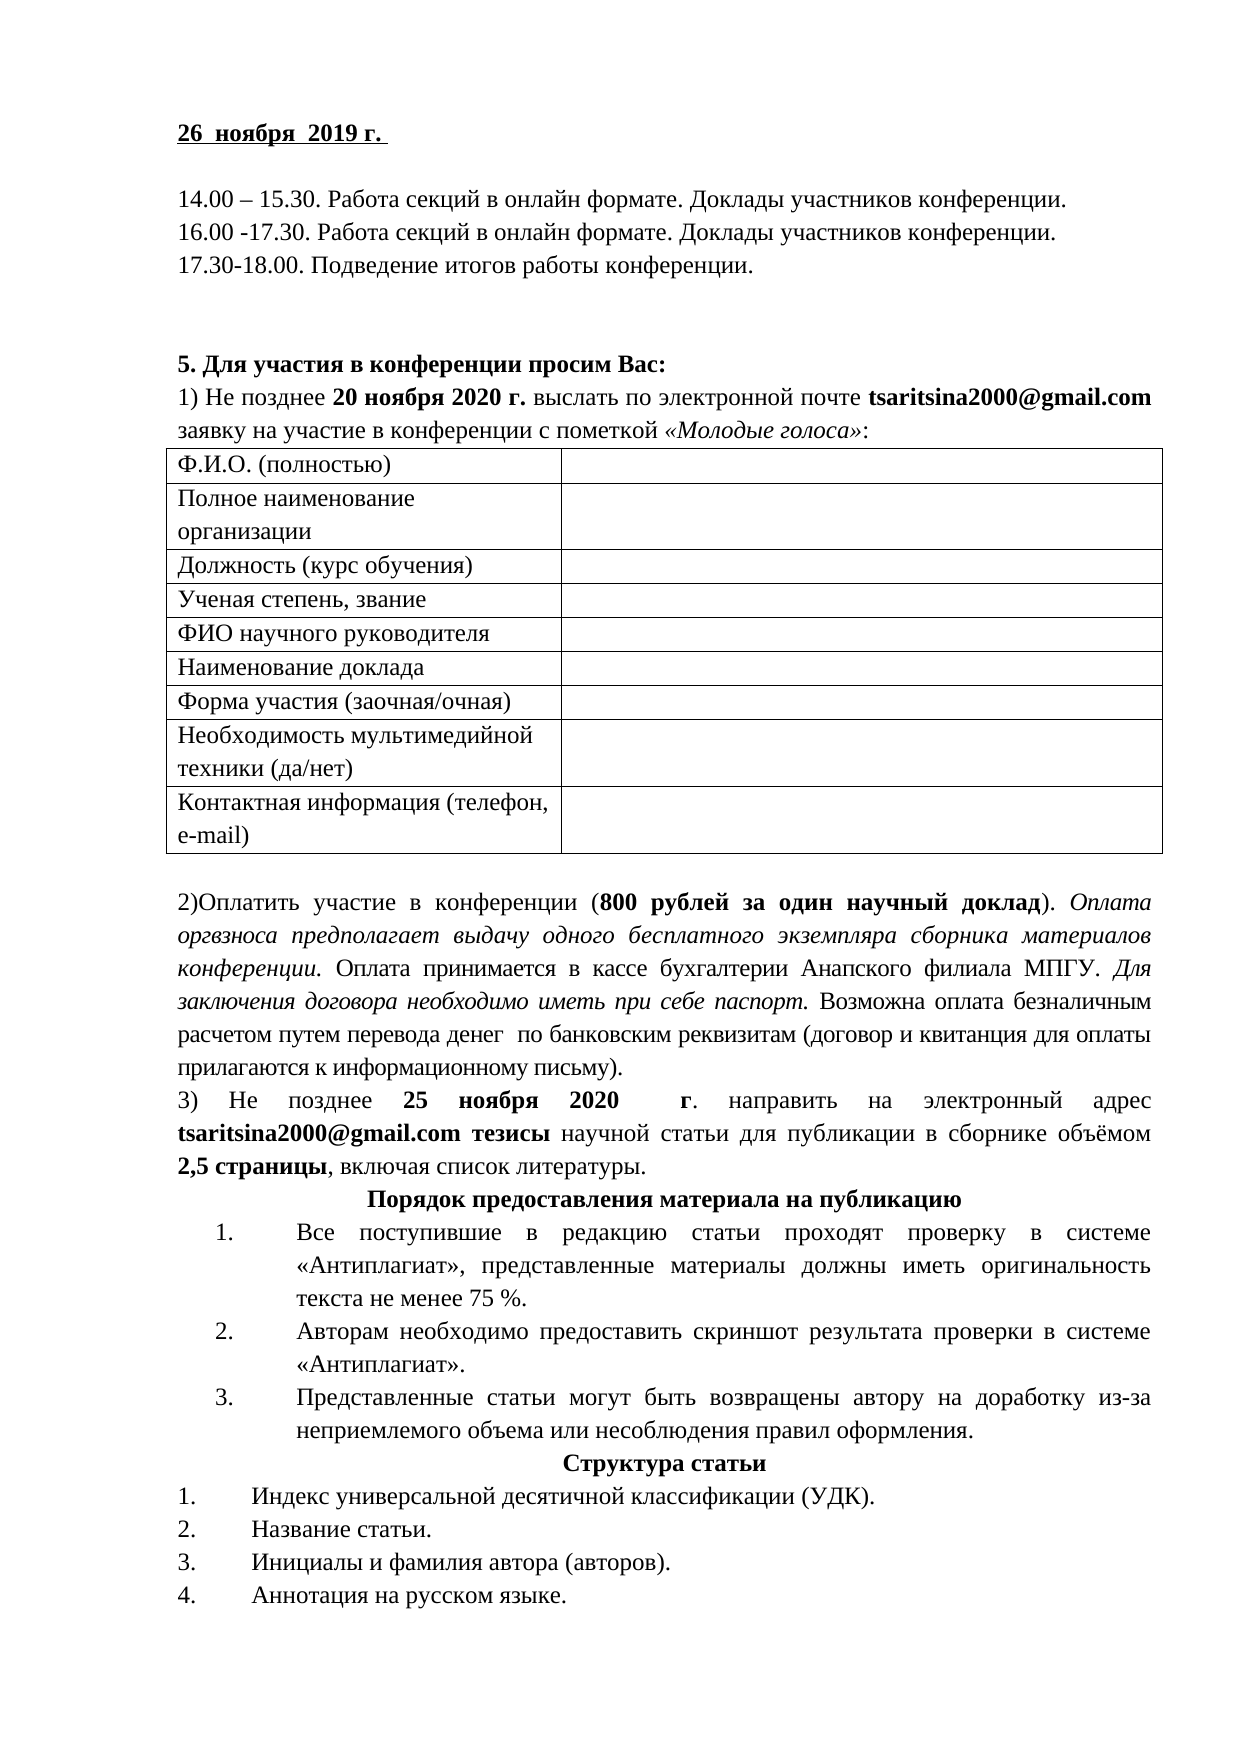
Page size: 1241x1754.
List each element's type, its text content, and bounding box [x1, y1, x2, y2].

text 14.00 – 15.30. Работа секций в онлайн формате. Доклады участников конференции. [177, 184, 1152, 213]
table_cell Необходимость мультимедийной техники (да/нет) [167, 720, 561, 786]
table_cell [562, 550, 1162, 583]
text 1) Не позднее 20 ноября 2020 г. выслать по электронной почте tsaritsina2000@gmail.com заявку на участие в конференции с пометкой «Молодые голоса»: [177, 382, 1152, 444]
text Порядок предоставления материала на публикацию [177, 1184, 1152, 1213]
table_cell [562, 720, 1162, 786]
list Все поступившие в редакцию статьи проходят проверку в системе «Антиплагиат», представленные материалы должны иметь оригинальность текста не менее 75 %. [215, 1217, 1152, 1312]
text 4. Аннотация на русском языке. [177, 1580, 1152, 1609]
table_cell ФИО научного руководителя [167, 618, 561, 651]
text 16.00 -17.30. Работа секций в онлайн формате. Доклады участников конференции. [177, 217, 1152, 246]
table_cell [562, 484, 1162, 549]
text 17.30-18.00. Подведение итогов работы конференции. [177, 250, 1152, 279]
table_cell [562, 618, 1162, 651]
table_cell Должность (курс обучения) [167, 550, 561, 583]
text 1. Индекс универсальной десятичной классификации (УДК). [177, 1481, 1152, 1510]
list Представленные статьи могут быть возвращены автору на доработку из-за неприемлемого объема или несоблюдения правил оформления. [215, 1382, 1152, 1444]
text 3) Не позднее 25 ноября 2020 г. направить на электронный адрес tsaritsina2000@gmail.com тезисы научной статьи для публикации в сборнике объёмом 2,5 страницы, включая список литературы. [177, 1085, 1152, 1180]
table_cell Наименование доклада [167, 652, 561, 685]
text 5. Для участия в конференции просим Вас: [177, 349, 1152, 378]
text 3. Инициалы и фамилия автора (авторов). [177, 1547, 1152, 1576]
text 2. Название статьи. [177, 1514, 1152, 1543]
text Структура статьи [177, 1448, 1152, 1477]
list Авторам необходимо предоставить скриншот результата проверки в системе «Антиплагиат». [215, 1316, 1152, 1378]
text 26 ноября 2019 г. [177, 118, 1152, 147]
text 2)Оплатить участие в конференции (800 рублей за один научный доклад). Оплата оргвзноса предполагает выдачу одного бесплатного экземпляра сборника материалов конференции. Оплата принимается в кассе бухгалтерии Анапского филиала МПГУ. Для заключения договора необходимо иметь при себе паспорт. Возможна оплата безналичным расчетом путем перевода денег по банковским реквизитам (договор и квитанция для оплаты прилагаются к информационному письму). [177, 887, 1152, 1081]
table_header Ф.И.О. (полностью) [167, 449, 561, 482]
table_cell [562, 584, 1162, 617]
table_cell Контактная информация (телефон, e-mail) [167, 787, 561, 853]
table_cell [562, 652, 1162, 685]
table_cell [562, 787, 1162, 853]
table_cell Форма участия (заочная/очная) [167, 686, 561, 719]
table_cell Полное наименование организации [167, 484, 561, 549]
table_header [562, 449, 1162, 482]
table_cell Ученая степень, звание [167, 584, 561, 617]
table_cell [562, 686, 1162, 719]
